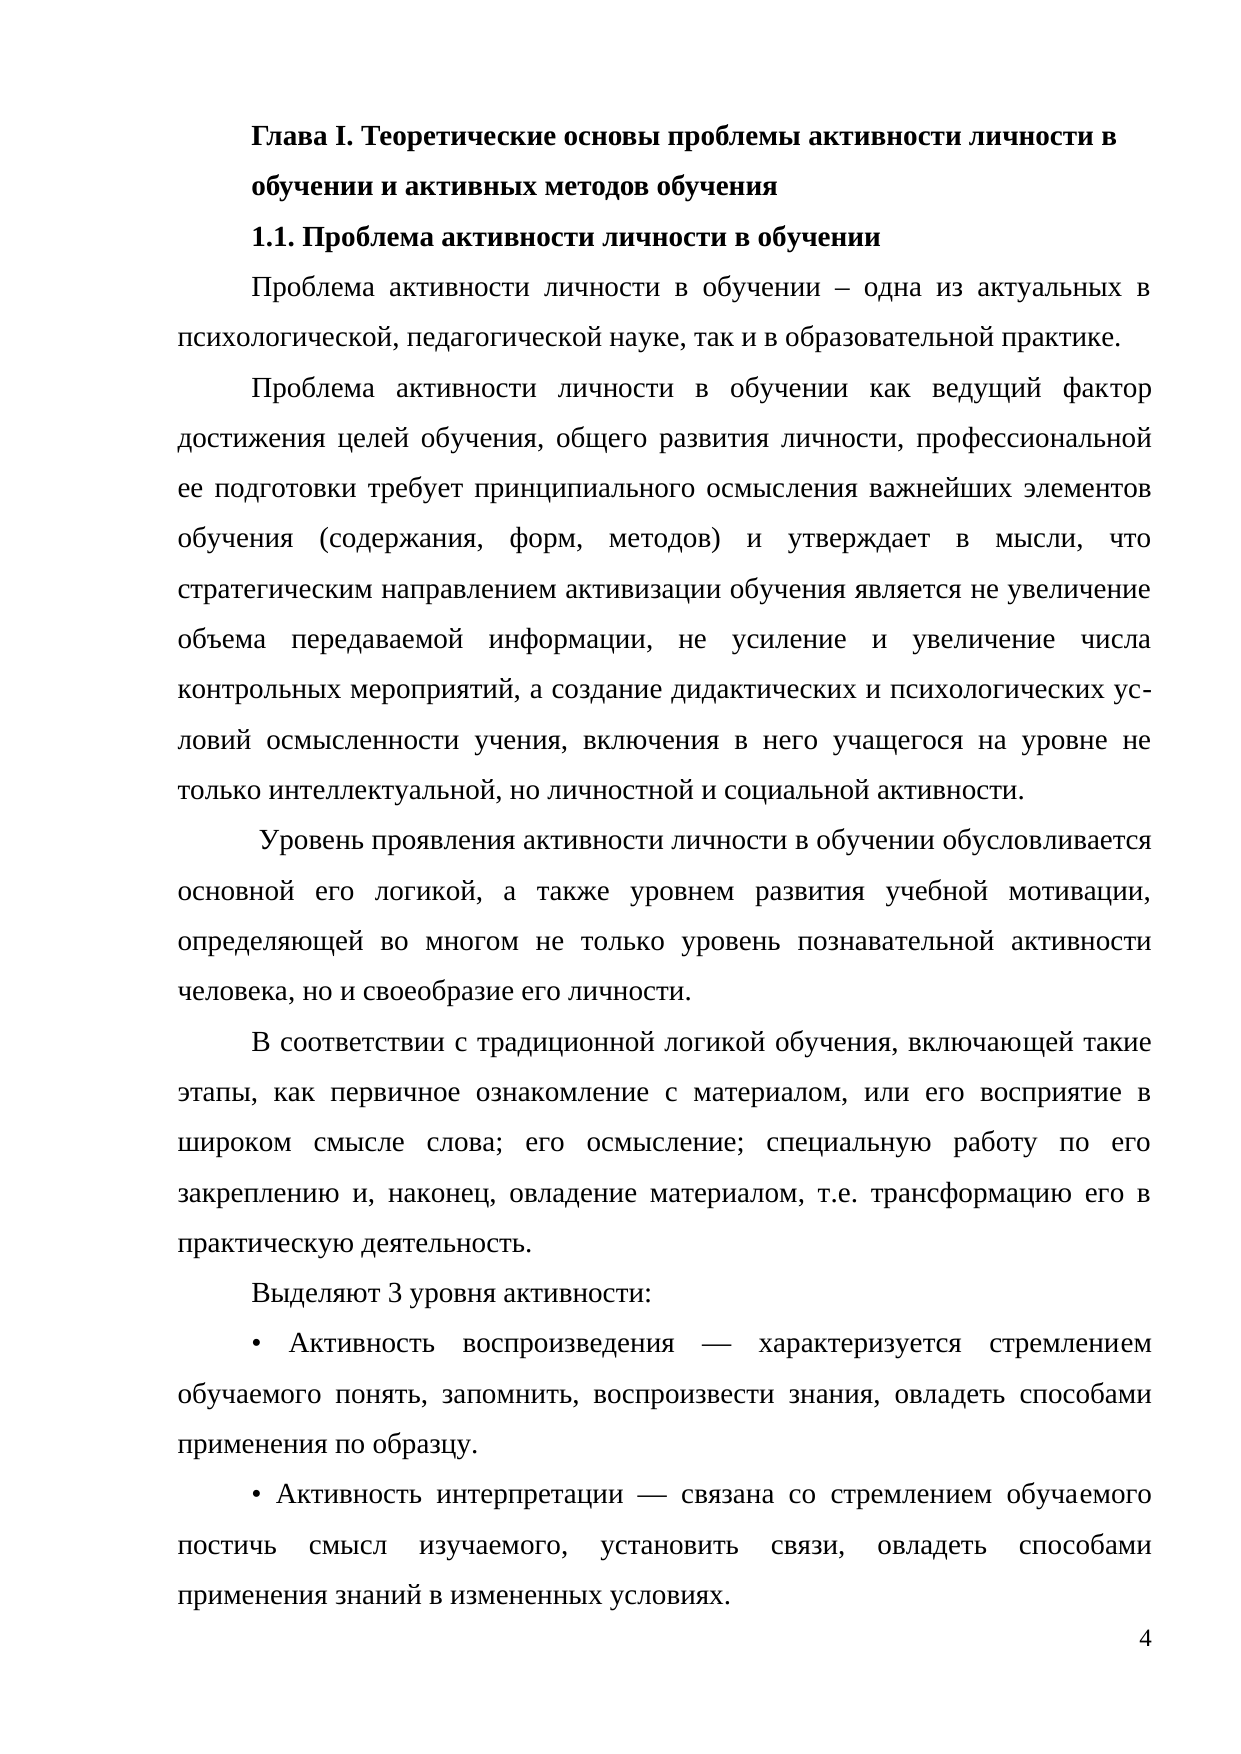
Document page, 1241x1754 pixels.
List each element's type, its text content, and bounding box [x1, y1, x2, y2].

text Выделяют 3 уровня активности: [177, 1275, 1152, 1309]
text Проблема активности личности в обучении как ведущий фактор достижения целей обучения, общего развития личности, профессиональной ее подготовки требует принципиального осмысления важнейших элементов обучения (содержания, форм, методов) и утверждает в мысли, что стратегическим направлением активизации обучения является не увеличение объема передаваемой информации, не усиление и увеличение числа контрольных мероприятий, а создание дидактических и психологических условий осмысленности учения, включения в него учащегося на уровне не только интеллектуальной, но личностной и социальной активности. [177, 370, 1152, 806]
text В соответствии с традиционной логикой обучения, включающей такие этапы, как первичное ознакомление с материалом, или его восприятие в широком смысле слова; его осмысление; специальную работу по его закреплению и, наконец, овладение материалом, т.е. трансформацию его в практическую деятельность. [177, 1024, 1152, 1258]
text • Активность воспроизведения — характеризуется стремлением обучаемого понять, запомнить, воспроизвести знания, овладеть способами применения по образцу. [177, 1326, 1152, 1460]
subtitle Глава I. Теоретические основы проблемы активности личности в [177, 118, 1152, 152]
subtitle обучении и активных методов обучения [177, 168, 1152, 202]
text Проблема активности личности в обучении – одна из актуальных в психологической, педагогической науке, так и в образовательной практике. [177, 269, 1152, 353]
text • Активность интерпретации — связана со стремлением обучаемого постичь смысл изучаемого, установить связи, овладеть способами применения знаний в измененных условиях. [177, 1477, 1152, 1611]
subtitle 1.1. Проблема активности личности в обучении [177, 219, 1152, 252]
text Уровень проявления активности личности в обучении обусловливается основной его логикой, а также уровнем развития учебной мотивации, определяющей во многом не только уровень познавательной активности человека, но и своеобразие его личности. [177, 822, 1152, 1007]
